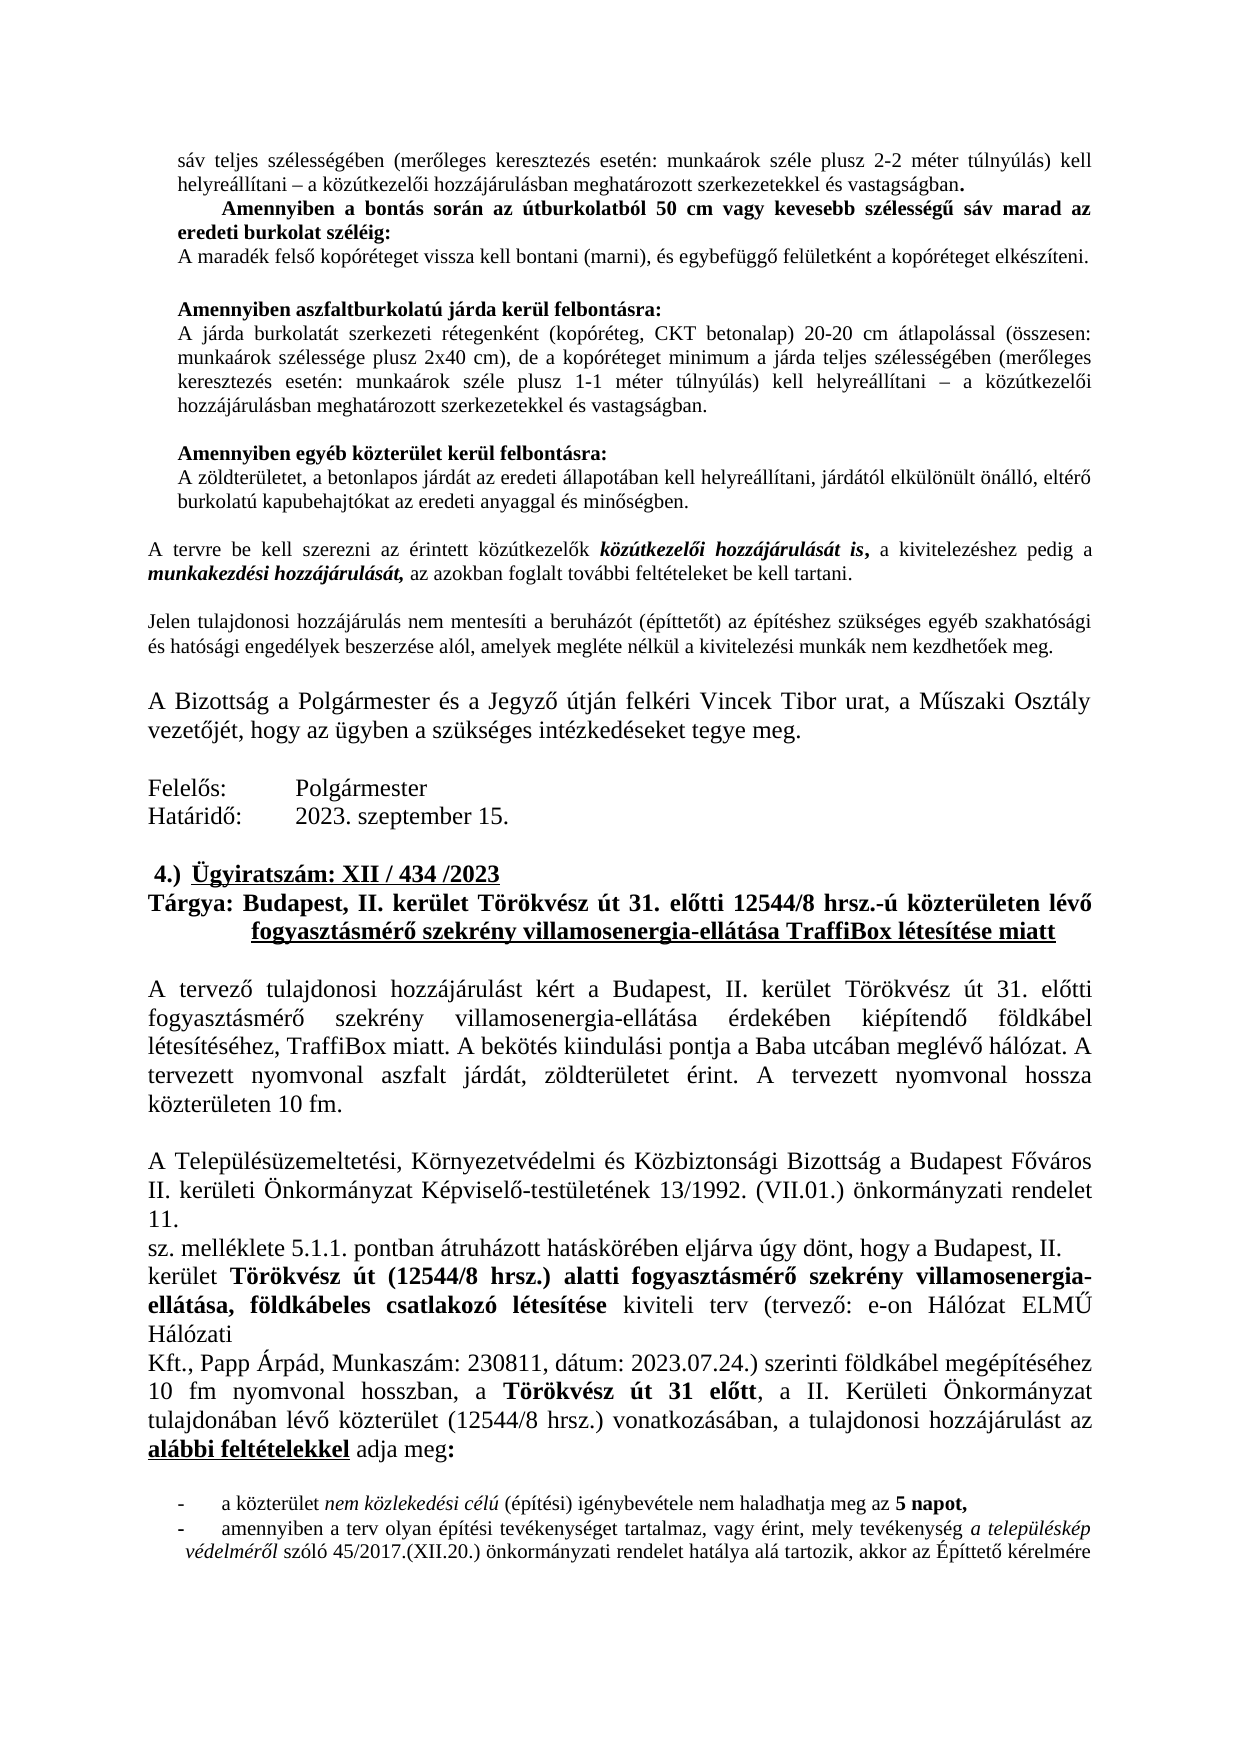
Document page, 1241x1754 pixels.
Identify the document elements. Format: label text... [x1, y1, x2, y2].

text kerület Törökvész út (12544/8 hrsz.) alatti fogyasztásmérő szekrény villamosenergia-ellátása, földkábeles csatlakozó létesítése kiviteli terv (tervező: e-on Hálózat ELMŰ Hálózati [148, 1261, 1093, 1348]
text Amennyiben egyéb közterület kerül felbontásra: [177, 441, 1093, 465]
list Ügyiratszám: XII / 434 /2023 [154, 859, 1093, 888]
text Jelen tulajdonosi hozzájárulás nem mentesíti a beruházót (építtetőt) az építéshez szükséges egyéb szakhatósági és hatósági engedélyek beszerzése alól, amelyek megléte nélkül a kivitelezési munkák nem kezdhetőek meg. [148, 609, 1093, 658]
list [177, 1515, 1093, 1563]
text sz. melléklete 5.1.1. pontban átruházott hatáskörében eljárva úgy dönt, hogy a Budapest, II. [148, 1233, 1093, 1261]
text Amennyiben a bontás során az útburkolatból 50 cm vagy kevesebb szélességű sáv marad az eredeti burkolat széléig: [177, 196, 1093, 244]
text A zöldterületet, a betonlapos járdát az eredeti állapotában kell helyreállítani, járdától elkülönült önálló, eltérő burkolatú kapubehajtókat az eredeti anyaggal és minőségben. [177, 465, 1093, 513]
text A járda burkolatát szerkezeti rétegenként (kopóréteg, CKT betonalap) 20-20 cm átlapolással (összesen: munkaárok szélessége plusz 2x40 cm), de a kopóréteget minimum a járda teljes szélességében (merőleges keresztezés esetén: munkaárok széle plusz 1-1 méter túlnyúlás) kell helyreállítani – a közútkezelői hozzájárulásban meghatározott szerkezetekkel és vastagságban. [177, 321, 1093, 417]
text Kft., Papp Árpád, Munkaszám: 230811, dátum: 2023.07.24.) szerinti földkábel megépítéséhez 10 fm nyomvonal hosszban, a Törökvész út 31 előtt, a II. Kerületi Önkormányzat tulajdonában lévő közterület (12544/8 hrsz.) vonatkozásában, a tulajdonosi hozzájárulást az alábbi feltételekkel adja meg: [148, 1348, 1093, 1463]
text Amennyiben aszfaltburkolatú járda kerül felbontásra: [177, 297, 1093, 321]
text A tervre be kell szerezni az érintett közútkezelők közútkezelői hozzájárulását is, a kivitelezéshez pedig a munkakezdési hozzájárulását, az azokban foglalt további feltételeket be kell tartani. [148, 537, 1093, 585]
text Tárgya: Budapest, II. kerület Törökvész út 31. előtti 12544/8 hrsz.-ú közterületen lévő fogyasztásmérő szekrény villamosenergia-ellátása TraffiBox létesítése miatt [148, 888, 1093, 945]
text Felelős: Polgármester [148, 773, 1093, 801]
list a közterület nem közlekedési célú (építési) igénybevétele nem haladhatja meg az 5 napot, [177, 1491, 1093, 1515]
text A tervező tulajdonosi hozzájárulást kért a Budapest, II. kerület Törökvész út 31. előtti fogyasztásmérő szekrény villamosenergia-ellátása érdekében kiépítendő földkábel létesítéséhez, TraffiBox miatt. A bekötés kiindulási pontja a Baba utcában meglévő hálózat. A tervezett nyomvonal aszfalt járdát, zöldterületet érint. A tervezett nyomvonal hossza közterületen 10 fm. [148, 974, 1093, 1118]
text Határidő: 2023. szeptember 15. [148, 801, 1093, 830]
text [177, 148, 1093, 196]
text A maradék felső kopóréteget vissza kell bontani (marni), és egybefüggő felületként a kopóréteget elkészíteni. [177, 244, 1093, 268]
text A Településüzemeltetési, Környezetvédelmi és Közbiztonsági Bizottság a Budapest Főváros II. kerületi Önkormányzat Képviselő-testületének 13/1992. (VII.01.) önkormányzati rendelet 11. [148, 1146, 1093, 1233]
text A Bizottság a Polgármester és a Jegyző útján felkéri Vincek Tibor urat, a Műszaki Osztály vezetőjét, hogy az ügyben a szükséges intézkedéseket tegye meg. [148, 686, 1093, 744]
